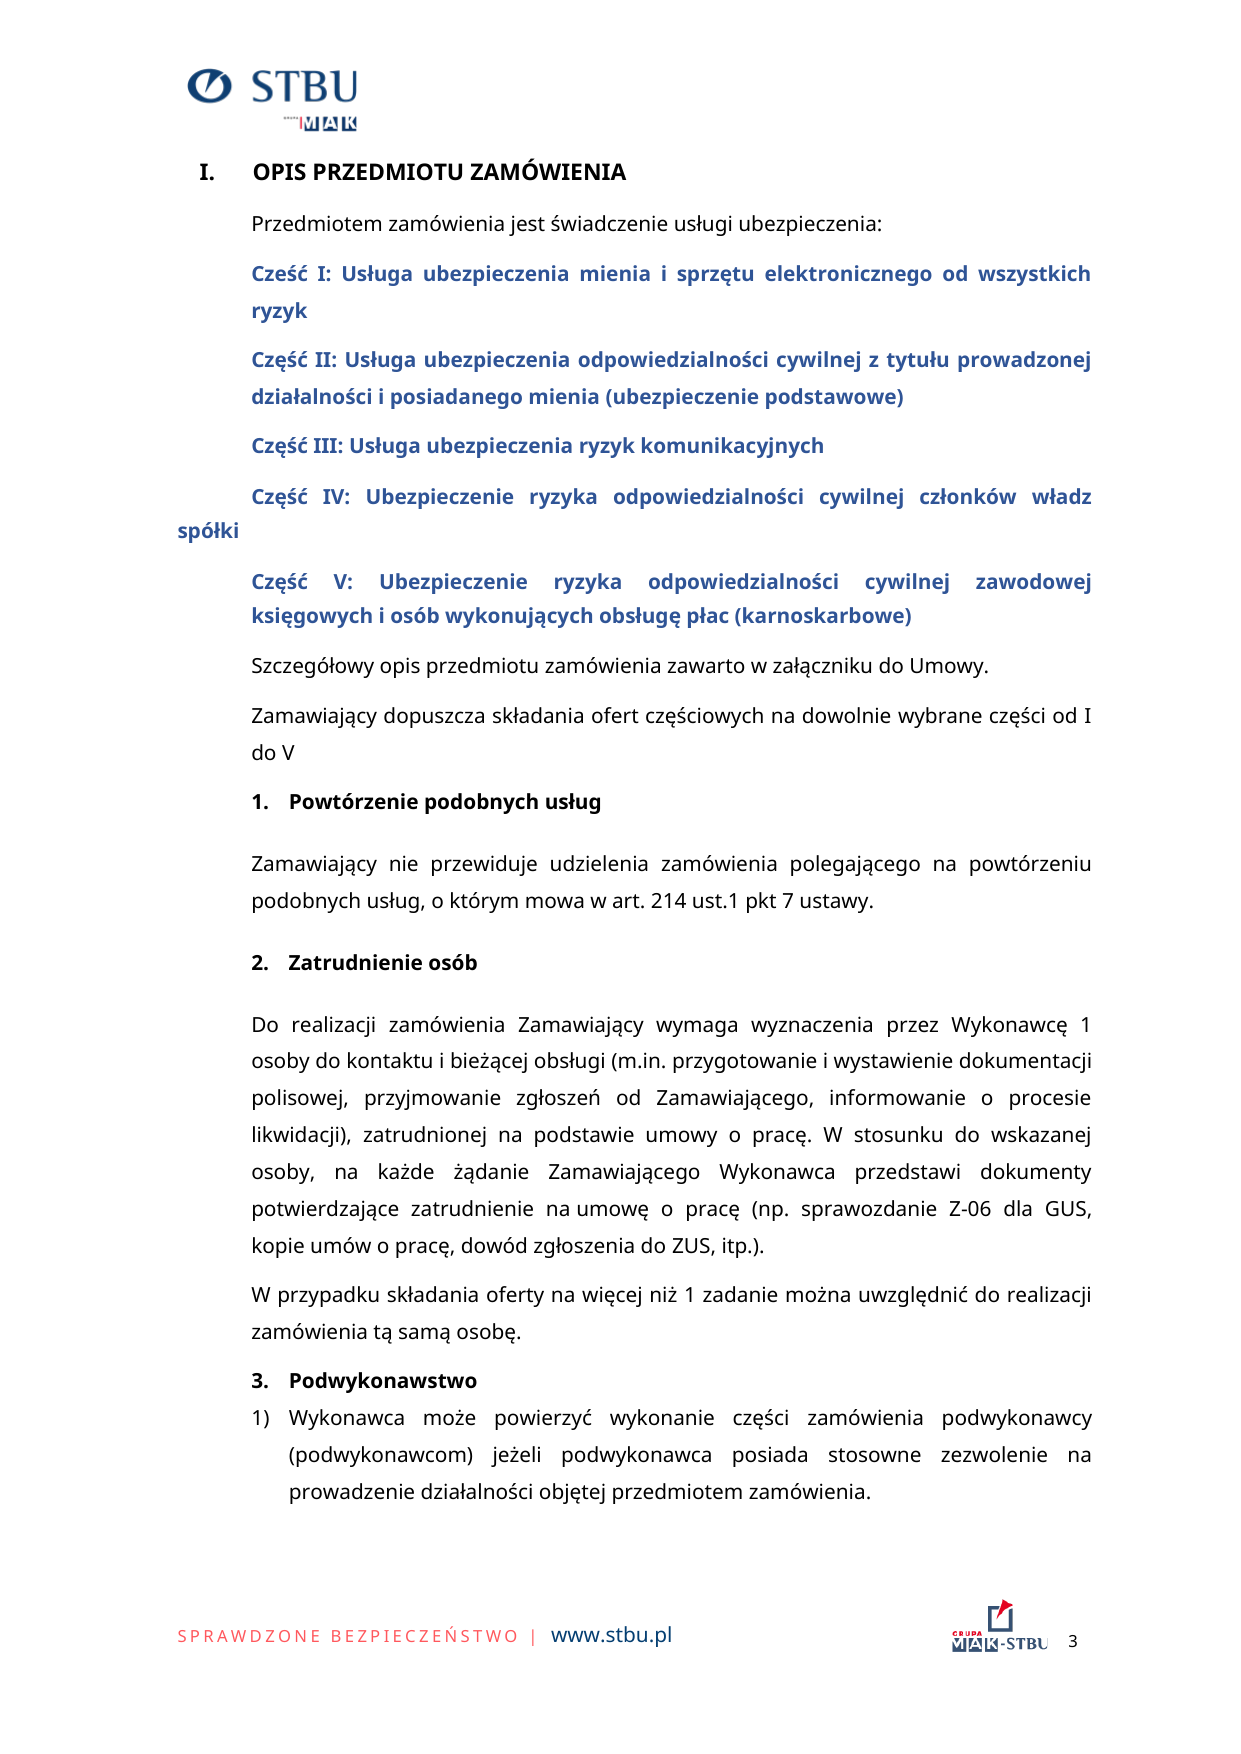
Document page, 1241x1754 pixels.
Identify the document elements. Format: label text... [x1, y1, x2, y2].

picture [177, 56, 367, 144]
list Podwykonawstwo [251, 1367, 1092, 1395]
text Zamawiający nie przewiduje udzielenia zamówienia polegającego na powtórzeniu podobnych usług, o którym mowa w art. 214 ust.1 pkt 7 ustawy. [251, 849, 1092, 914]
subtitle Część II: Usługa ubezpieczenia odpowiedzialności cywilnej z tytułu prowadzonej działalności i posiadanego mienia (ubezpieczenie podstawowe) [251, 345, 1092, 410]
text Do realizacji zamówienia Zamawiający wymaga wyznaczenia przez Wykonawcę 1 osoby do kontaktu i bieżącej obsługi (m.in. przygotowanie i wystawienie dokumentacji polisowej, przyjmowanie zgłoszeń od Zamawiającego, informowanie o procesie likwidacji), zatrudnionej na podstawie umowy o pracę. W stosunku do wskazanej osoby, na każde żądanie Zamawiającego Wykonawca przedstawi dokumenty potwierdzające zatrudnienie na umowę o pracę (np. sprawozdanie Z-06 dla GUS, kopie umów o pracę, dowód zgłoszenia do ZUS, itp.). [251, 1010, 1092, 1259]
text Część IV: Ubezpieczenie ryzyka odpowiedzialności cywilnej członków władz spółki [177, 482, 1092, 544]
subtitle Cześć I: Usługa ubezpieczenia mienia i sprzętu elektronicznego od wszystkich ryzyk [251, 259, 1092, 324]
text Zamawiający dopuszcza składania ofert częściowych na dowolnie wybrane części od I do V [251, 701, 1092, 766]
text Część III: Usługa ubezpieczenia ryzyk komunikacyjnych [177, 431, 1092, 460]
text W przypadku składania oferty na więcej niż 1 zadanie można uwzględnić do realizacji zamówienia tą samą osobę. [251, 1280, 1092, 1346]
text Szczegółowy opis przedmiotu zamówienia zawarto w załączniku do Umowy. [251, 652, 1092, 680]
list Wykonawca może powierzyć wykonanie części zamówienia podwykonawcy (podwykonawcom) jeżeli podwykonawca posiada stosowne zezwolenie na prowadzenie działalności objętej przedmiotem zamówienia. [251, 1403, 1092, 1506]
picture [951, 1598, 1048, 1652]
text Przedmiotem zamówienia jest świadczenie usługi ubezpieczenia: [251, 209, 1092, 238]
list Powtórzenie podobnych usług [251, 787, 1092, 816]
subtitle OPIS PRZEDMIOTU ZAMÓWIENIA [215, 156, 1092, 188]
text Część V: Ubezpieczenie ryzyka odpowiedzialności cywilnej zawodowej księgowych i osób wykonujących obsługę płac (karnoskarbowe) [251, 567, 1092, 629]
list Zatrudnienie osób [251, 948, 1092, 976]
